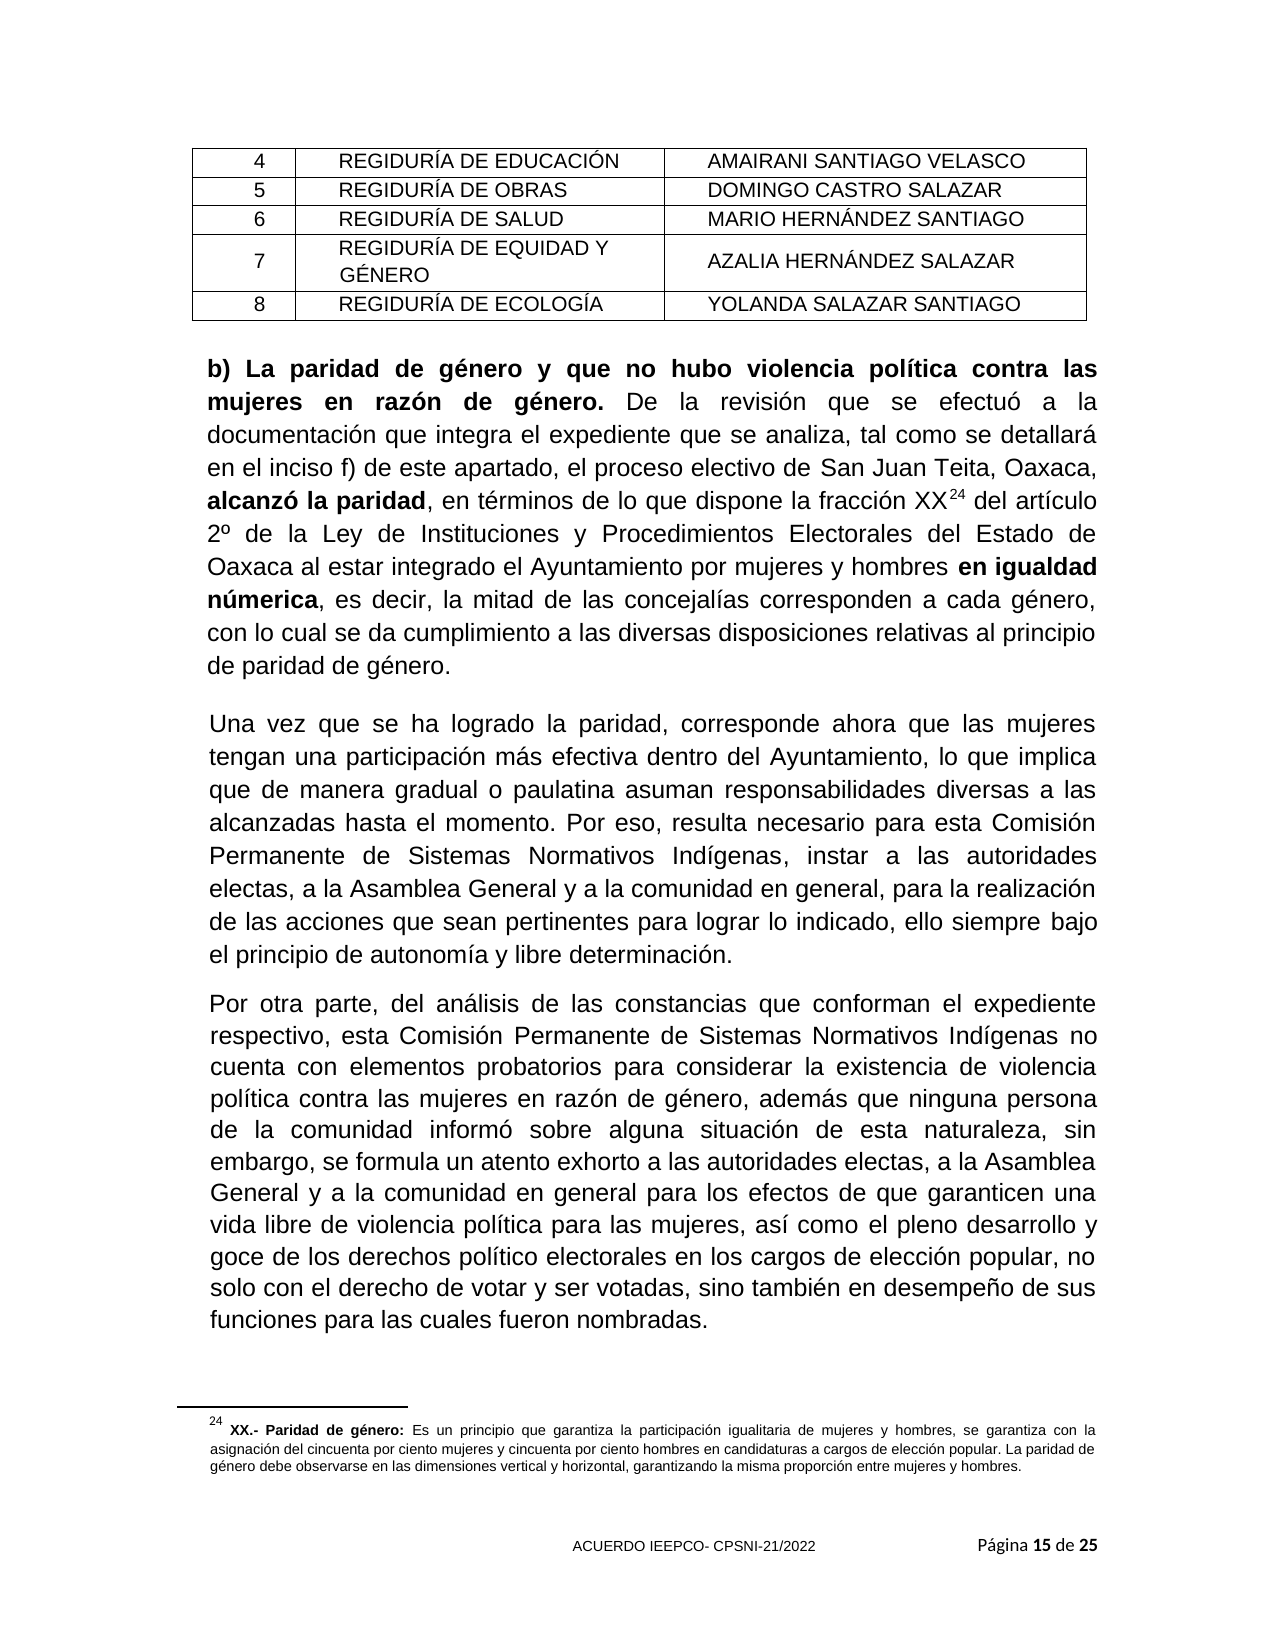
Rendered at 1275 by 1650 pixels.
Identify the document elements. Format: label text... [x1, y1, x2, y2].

text b) La paridad de género y que no hubo violencia política contra las mujeres en razón de género. De la revisión que se efectuó a la documentación que integra el expediente que se analiza, tal como se detallará en el inciso f) de este apartado, el proceso electivo de San Juan Teita, Oaxaca, alcanzó la paridad, en términos de lo que dispone la fracción XX del artículo 2º de la Ley de Instituciones y Procedimientos Electorales del Estado de Oaxaca al estar integrado el Ayuntamiento por mujeres y hombres en igualdad númerica, es decir, la mitad de las concejalías corresponden a cada género, con lo cual se da cumplimiento a las diversas disposiciones relativas al principio de paridad de género. [207, 353, 1098, 679]
table_cell REGIDURÍA DE EDUCACIÓN [296, 149, 664, 177]
table_cell 6 [193, 206, 295, 234]
table_cell REGIDURÍA DE SALUD [296, 206, 664, 234]
table_cell REGIDURÍA DE OBRAS [296, 178, 664, 205]
table_cell AZALIA HERNÁNDEZ SALAZAR [665, 235, 1086, 291]
table_cell REGIDURÍA DE ECOLOGÍA [296, 292, 664, 319]
table_cell MARIO HERNÁNDEZ SANTIAGO [665, 206, 1086, 234]
text Por otra parte, del análisis de las constancias que conforman el expediente respectivo, esta Comisión Permanente de Sistemas Normativos Indígenas no cuenta con elementos probatorios para considerar la existencia de violencia política contra las mujeres en razón de género, además que ninguna persona de la comunidad informó sobre alguna situación de esta naturaleza, sin embargo, se formula un atento exhorto a las autoridades electas, a la Asamblea General y a la comunidad en general para los efectos de que garanticen una vida libre de violencia política para las mujeres, así como el pleno desarrollo y goce de los derechos político electorales en los cargos de elección popular, no solo con el derecho de votar y ser votadas, sino también en desempeño de sus funciones para las cuales fueron nombradas. [209, 989, 1098, 1333]
table_cell 4 [193, 149, 295, 177]
table_cell 7 [193, 235, 295, 291]
table_cell YOLANDA SALAZAR SANTIAGO [665, 292, 1086, 319]
table_cell REGIDURÍA DE EQUIDAD Y GÉNERO [296, 235, 664, 291]
table_cell DOMINGO CASTRO SALAZAR [665, 178, 1086, 205]
text Una vez que se ha logrado la paridad, corresponde ahora que las mujeres tengan una participación más efectiva dentro del Ayuntamiento, lo que implica que de manera gradual o paulatina asuman responsabilidades diversas a las alcanzadas hasta el momento. Por eso, resulta necesario para esta Comisión Permanente de Sistemas Normativos Indígenas, instar a las autoridades electas, a la Asamblea General y a la comunidad en general, para la realización de las acciones que sean pertinentes para lograr lo indicado, ello siempre bajo el principio de autonomía y libre determinación. [209, 709, 1098, 969]
table_cell AMAIRANI SANTIAGO VELASCO [665, 149, 1086, 177]
table_cell 5 [193, 178, 295, 205]
table_cell 8 [193, 292, 295, 319]
